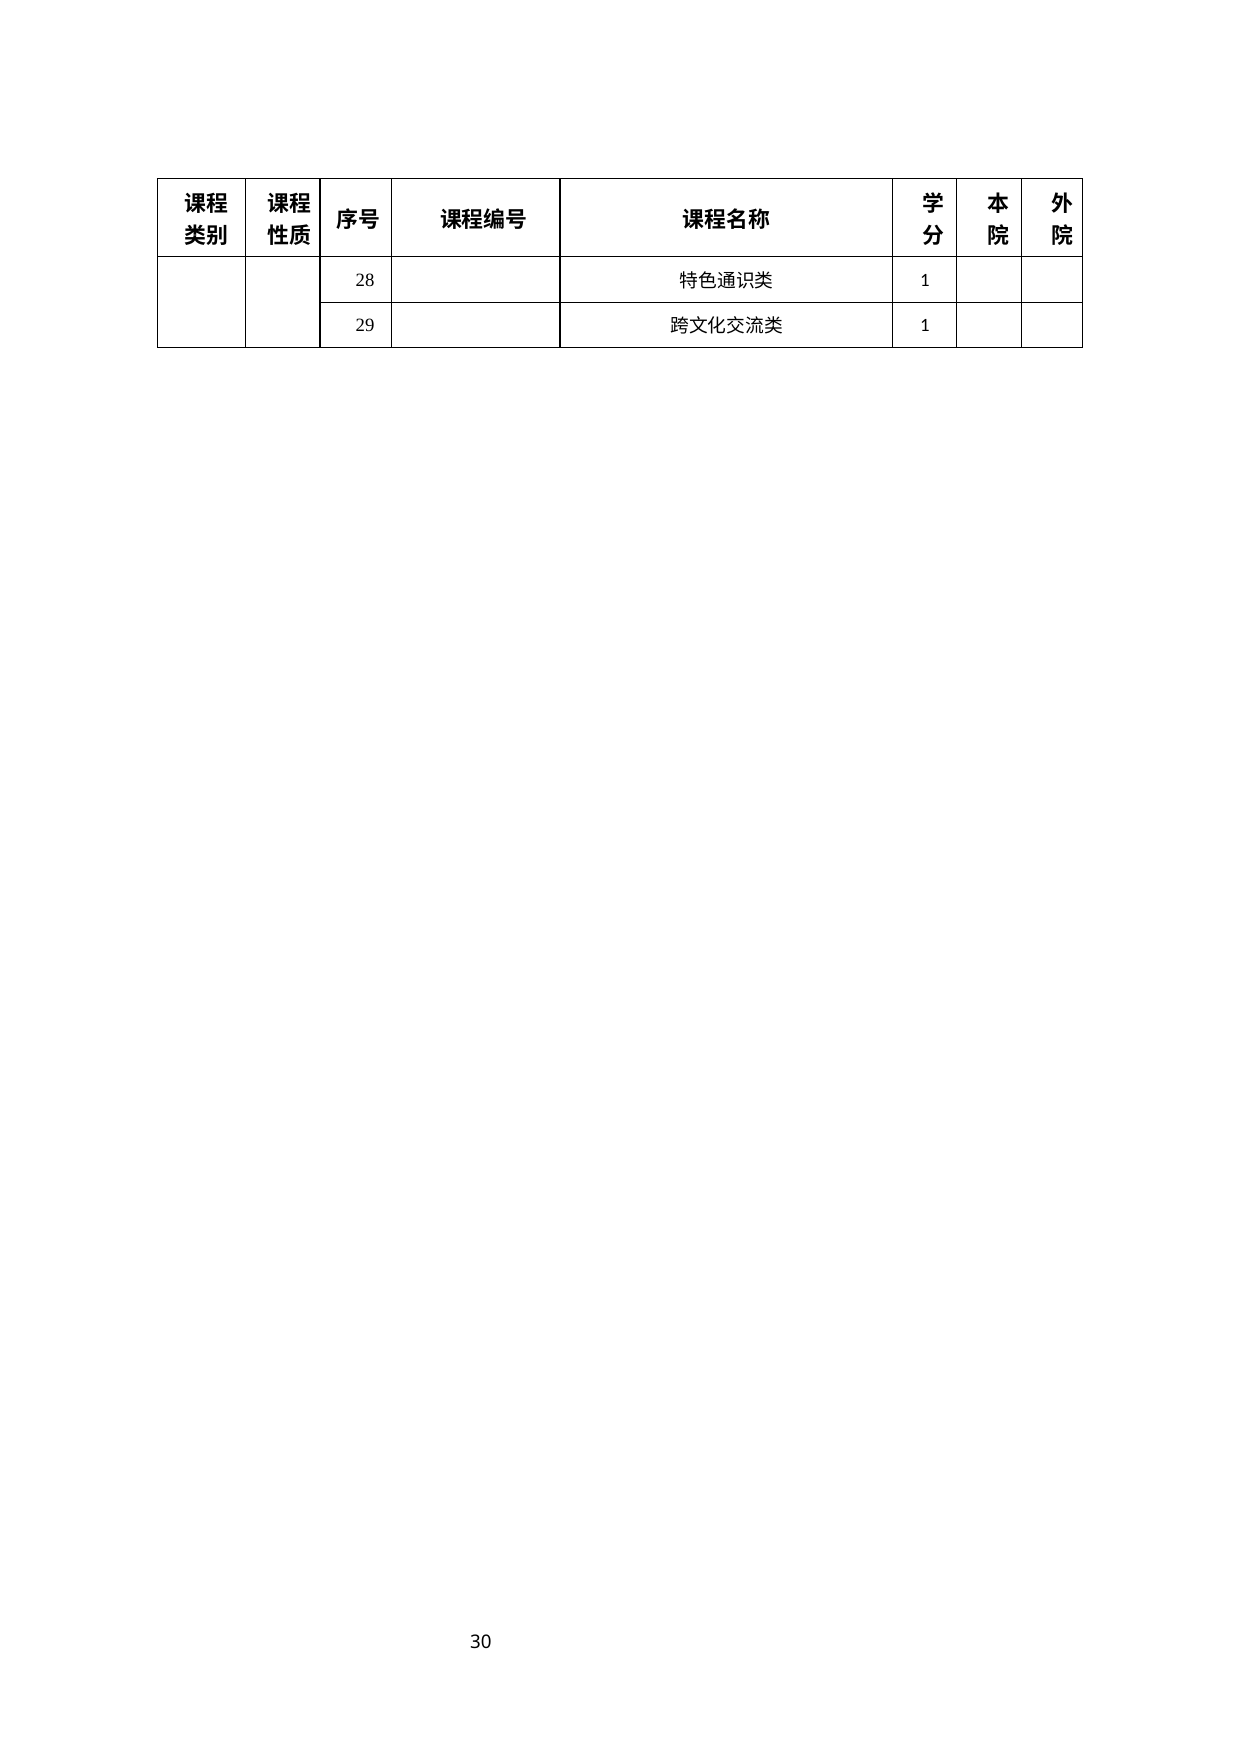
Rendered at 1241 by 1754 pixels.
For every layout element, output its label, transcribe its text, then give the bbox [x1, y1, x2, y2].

table_header 课程名称 [561, 179, 892, 256]
table_header 本院 [957, 179, 1021, 256]
table_cell 1 [893, 257, 956, 302]
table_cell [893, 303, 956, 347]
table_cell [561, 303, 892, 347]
table_cell [392, 257, 559, 302]
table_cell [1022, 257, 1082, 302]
table_header 学分 [893, 179, 956, 256]
table_header 课程 类别 [158, 179, 245, 256]
table_header 课程 性质 [246, 179, 319, 256]
table_cell 特色通识类 [561, 257, 892, 302]
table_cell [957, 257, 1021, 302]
table_header 外院 [1022, 179, 1082, 256]
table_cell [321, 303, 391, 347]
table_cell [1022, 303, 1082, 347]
table_cell 28 [321, 257, 391, 302]
table_header 课程编号 [392, 179, 559, 256]
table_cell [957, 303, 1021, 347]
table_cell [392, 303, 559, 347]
table_header 序号 [321, 179, 391, 256]
